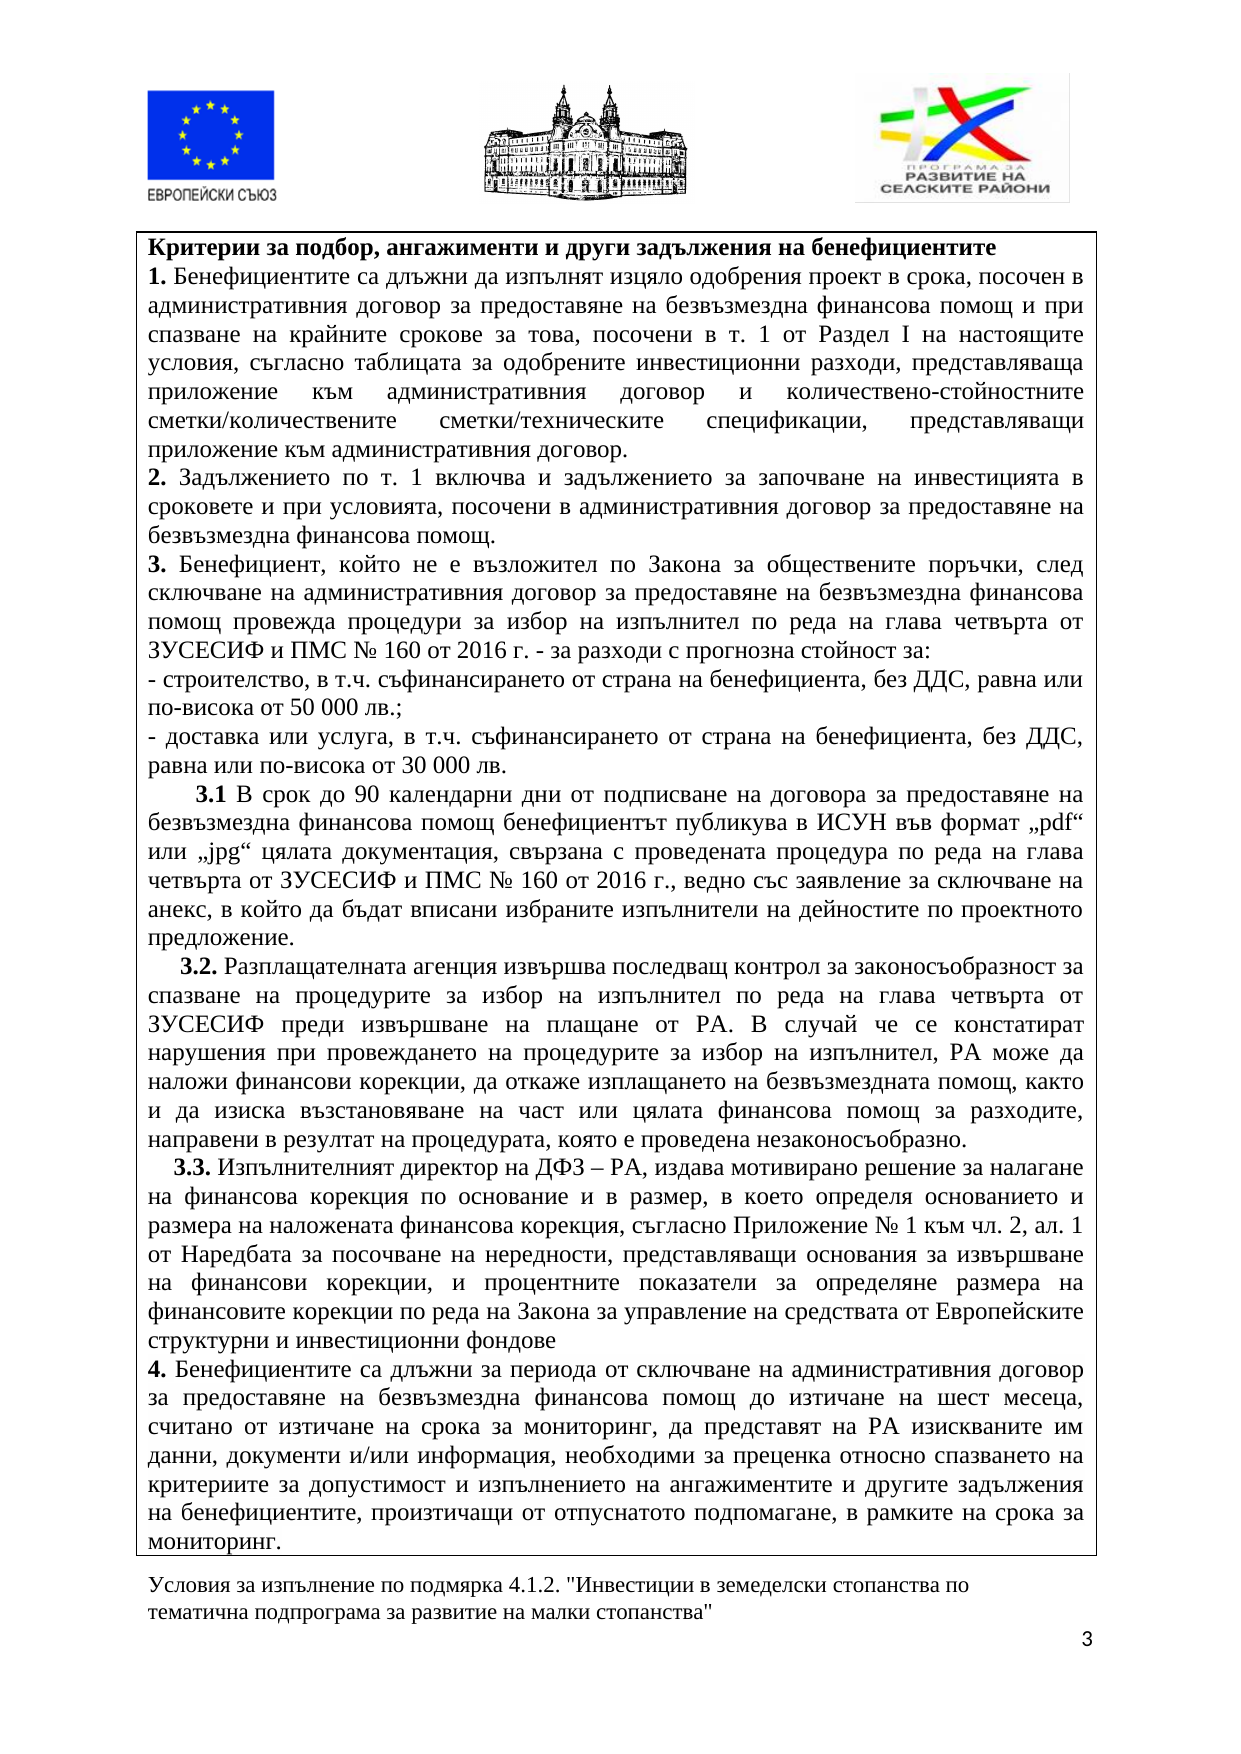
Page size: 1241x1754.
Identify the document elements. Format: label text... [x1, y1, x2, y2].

picture [479, 81, 695, 204]
picture [147, 89, 278, 204]
picture [855, 73, 1071, 204]
